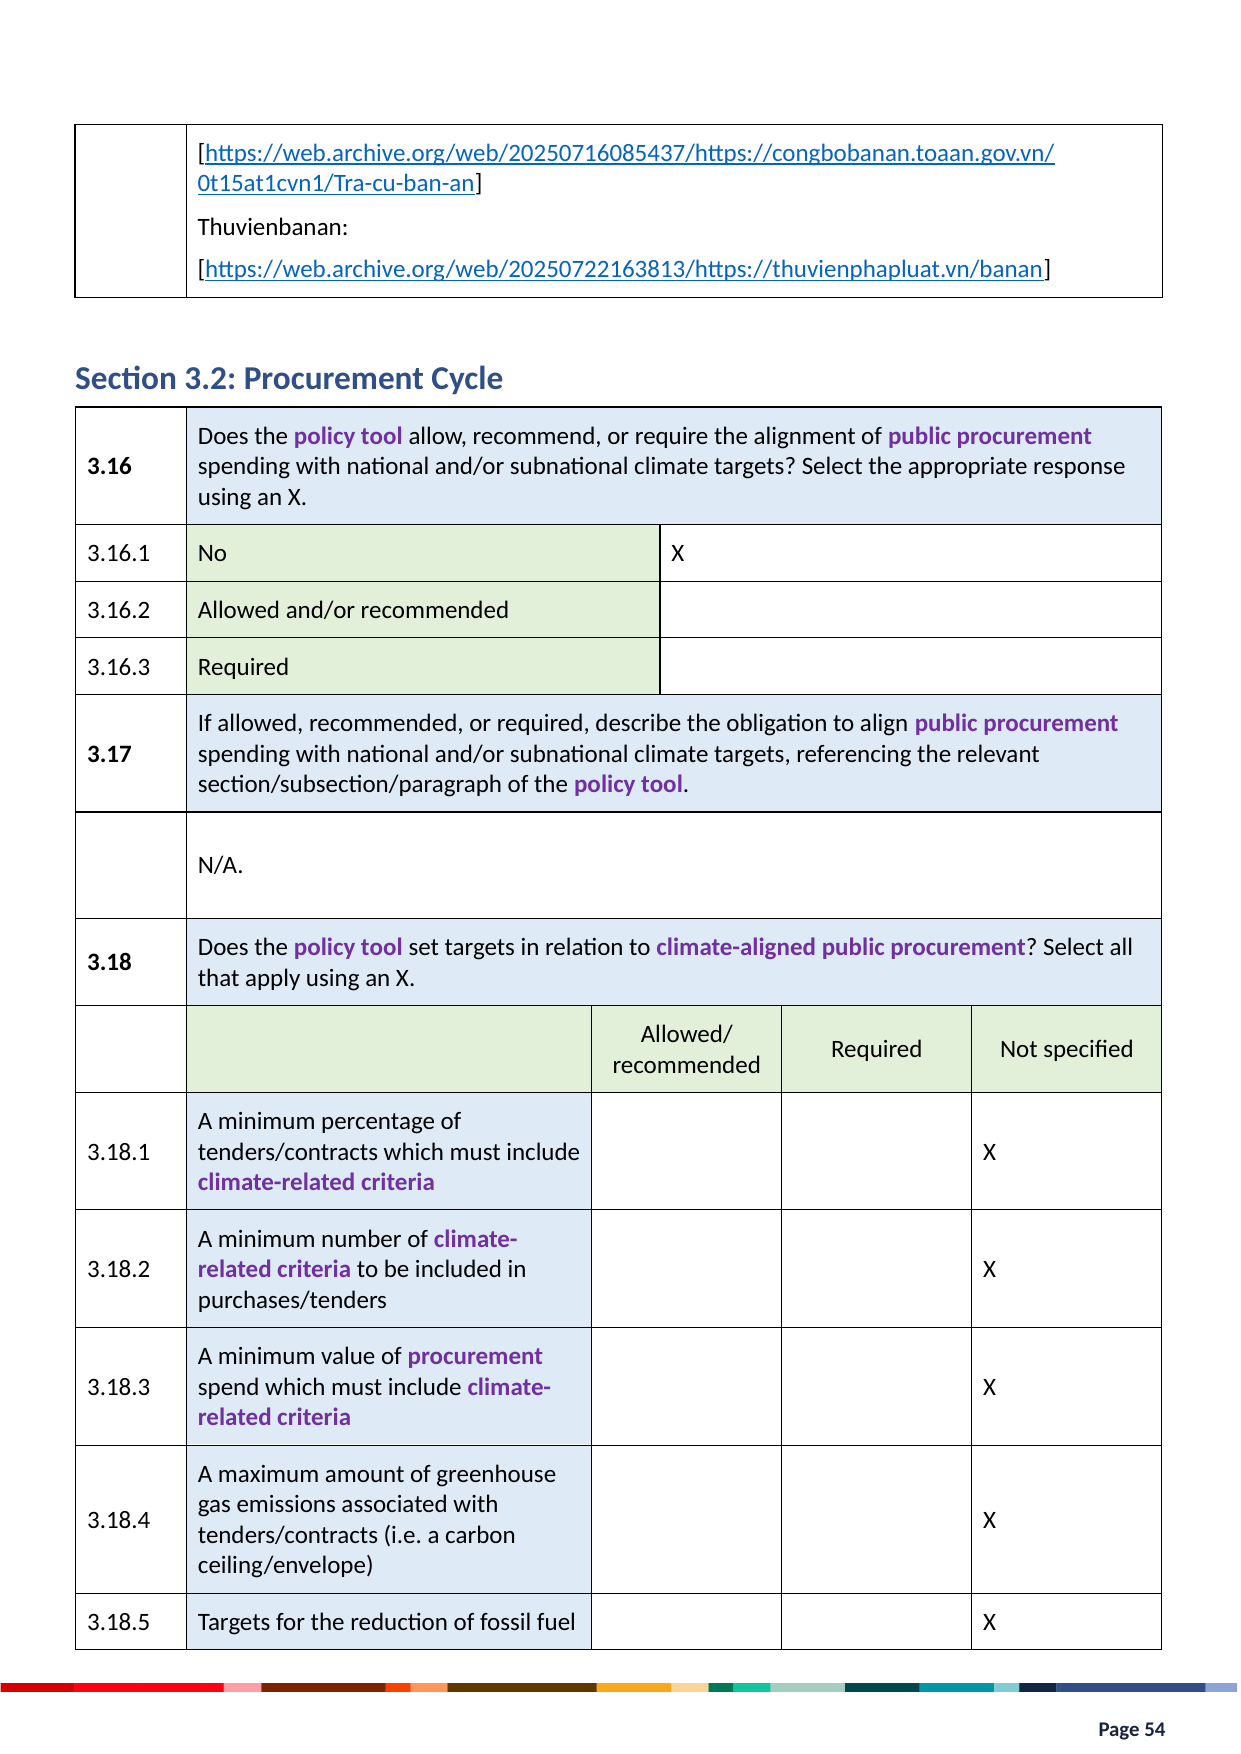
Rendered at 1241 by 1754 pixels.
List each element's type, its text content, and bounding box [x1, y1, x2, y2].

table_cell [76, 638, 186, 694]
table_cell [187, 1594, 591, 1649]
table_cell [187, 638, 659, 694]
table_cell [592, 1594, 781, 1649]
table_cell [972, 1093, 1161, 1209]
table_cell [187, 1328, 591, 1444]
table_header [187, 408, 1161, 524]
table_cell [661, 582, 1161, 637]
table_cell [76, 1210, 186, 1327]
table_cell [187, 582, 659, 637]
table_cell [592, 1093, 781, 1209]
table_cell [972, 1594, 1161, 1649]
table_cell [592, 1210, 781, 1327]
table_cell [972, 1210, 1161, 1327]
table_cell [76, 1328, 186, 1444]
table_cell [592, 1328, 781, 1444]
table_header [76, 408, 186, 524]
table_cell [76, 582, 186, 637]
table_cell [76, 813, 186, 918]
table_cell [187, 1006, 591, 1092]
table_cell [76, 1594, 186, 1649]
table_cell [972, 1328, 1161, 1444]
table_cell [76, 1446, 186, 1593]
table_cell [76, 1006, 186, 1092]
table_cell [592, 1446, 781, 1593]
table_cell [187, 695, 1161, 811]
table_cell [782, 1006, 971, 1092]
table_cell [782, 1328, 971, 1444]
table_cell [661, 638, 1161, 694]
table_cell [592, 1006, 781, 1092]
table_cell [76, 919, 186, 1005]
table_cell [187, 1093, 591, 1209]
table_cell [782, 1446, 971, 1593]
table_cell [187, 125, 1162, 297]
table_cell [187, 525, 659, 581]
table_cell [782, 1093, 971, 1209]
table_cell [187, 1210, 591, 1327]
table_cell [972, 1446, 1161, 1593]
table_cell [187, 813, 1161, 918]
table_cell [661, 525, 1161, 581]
picture [0, 1683, 1236, 1692]
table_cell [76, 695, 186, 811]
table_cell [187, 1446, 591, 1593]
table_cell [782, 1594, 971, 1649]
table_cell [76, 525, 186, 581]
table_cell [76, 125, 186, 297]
subtitle Section 3.2: Procurement Cycle [75, 357, 1165, 398]
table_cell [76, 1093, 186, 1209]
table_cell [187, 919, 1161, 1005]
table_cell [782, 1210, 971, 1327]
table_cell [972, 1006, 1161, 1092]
